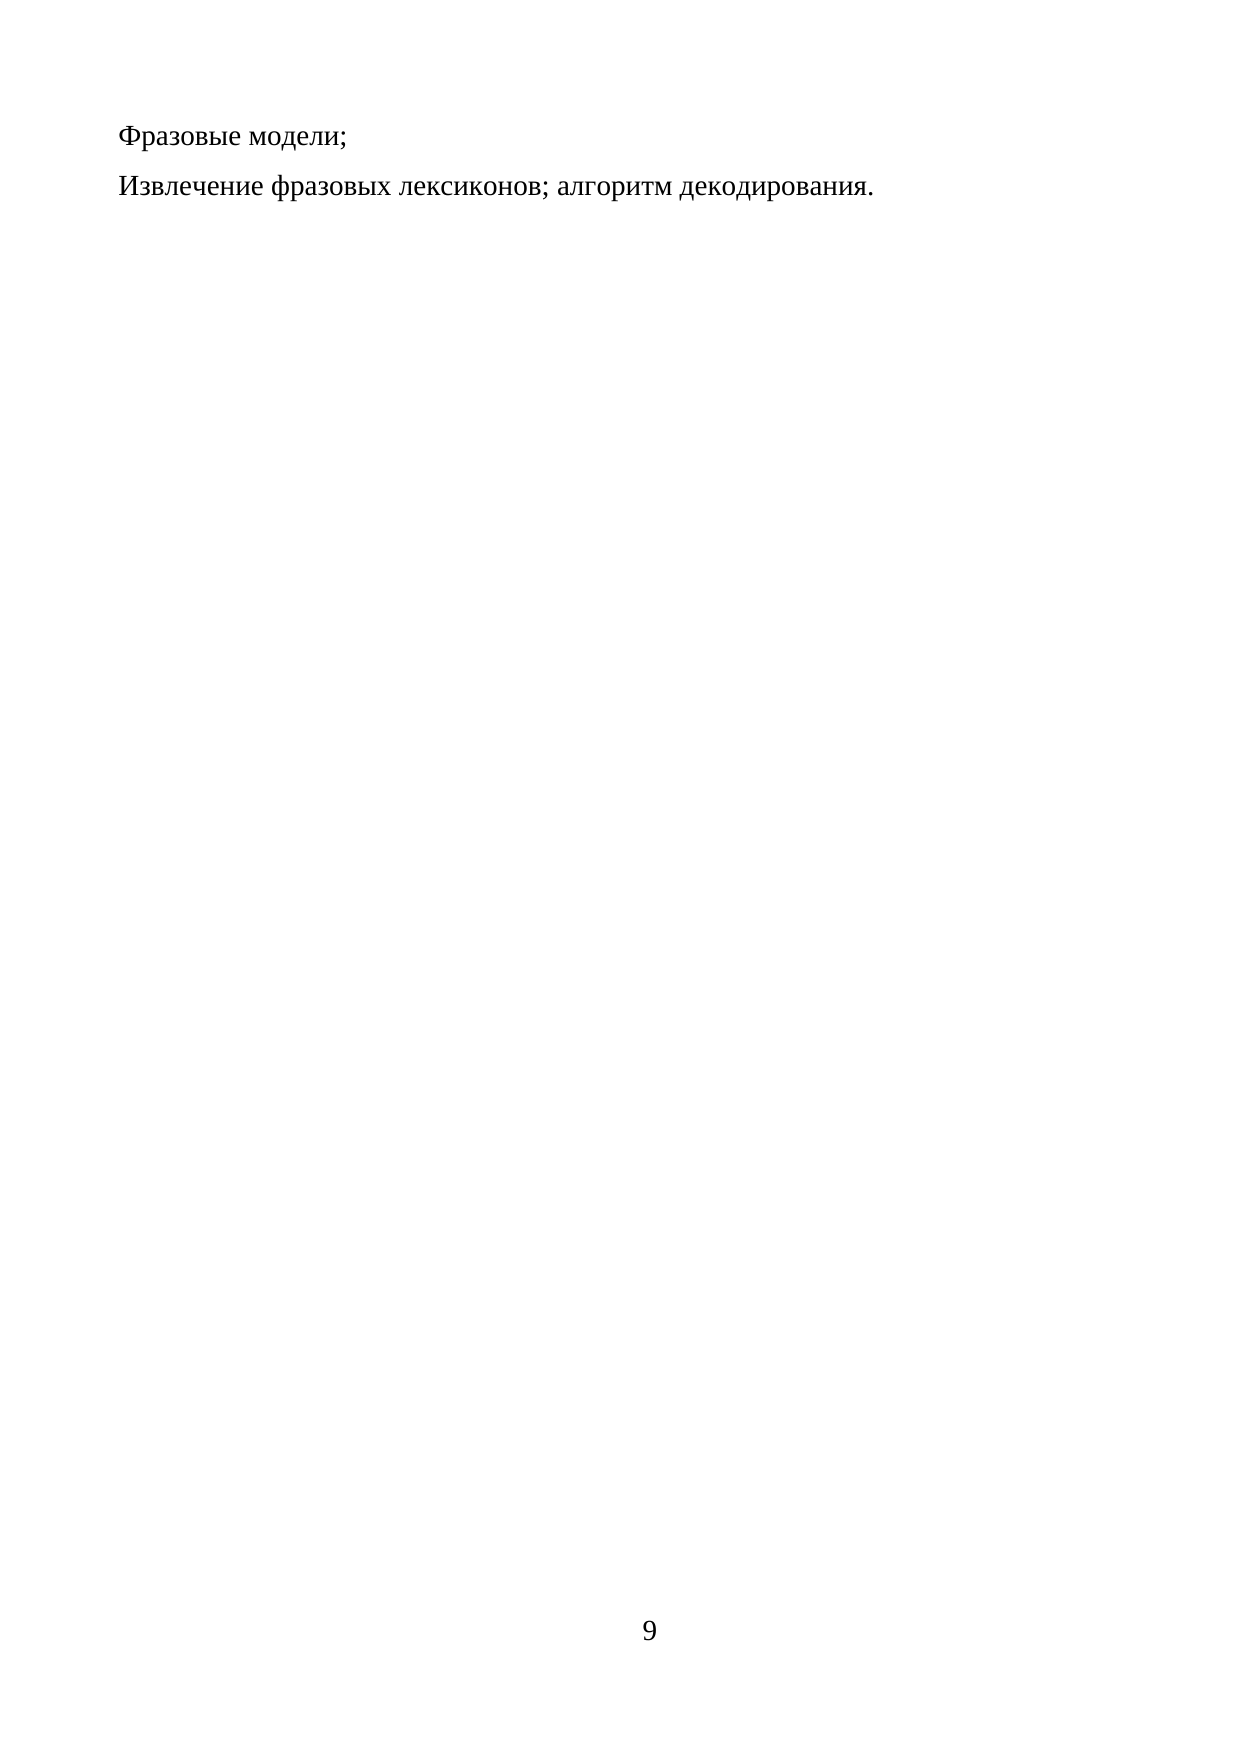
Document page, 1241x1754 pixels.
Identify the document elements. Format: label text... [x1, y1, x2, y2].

text Извлечение фразовых лексиконов; алгоритм декодирования. [118, 168, 1181, 202]
text Фразовые модели; [118, 118, 1181, 152]
